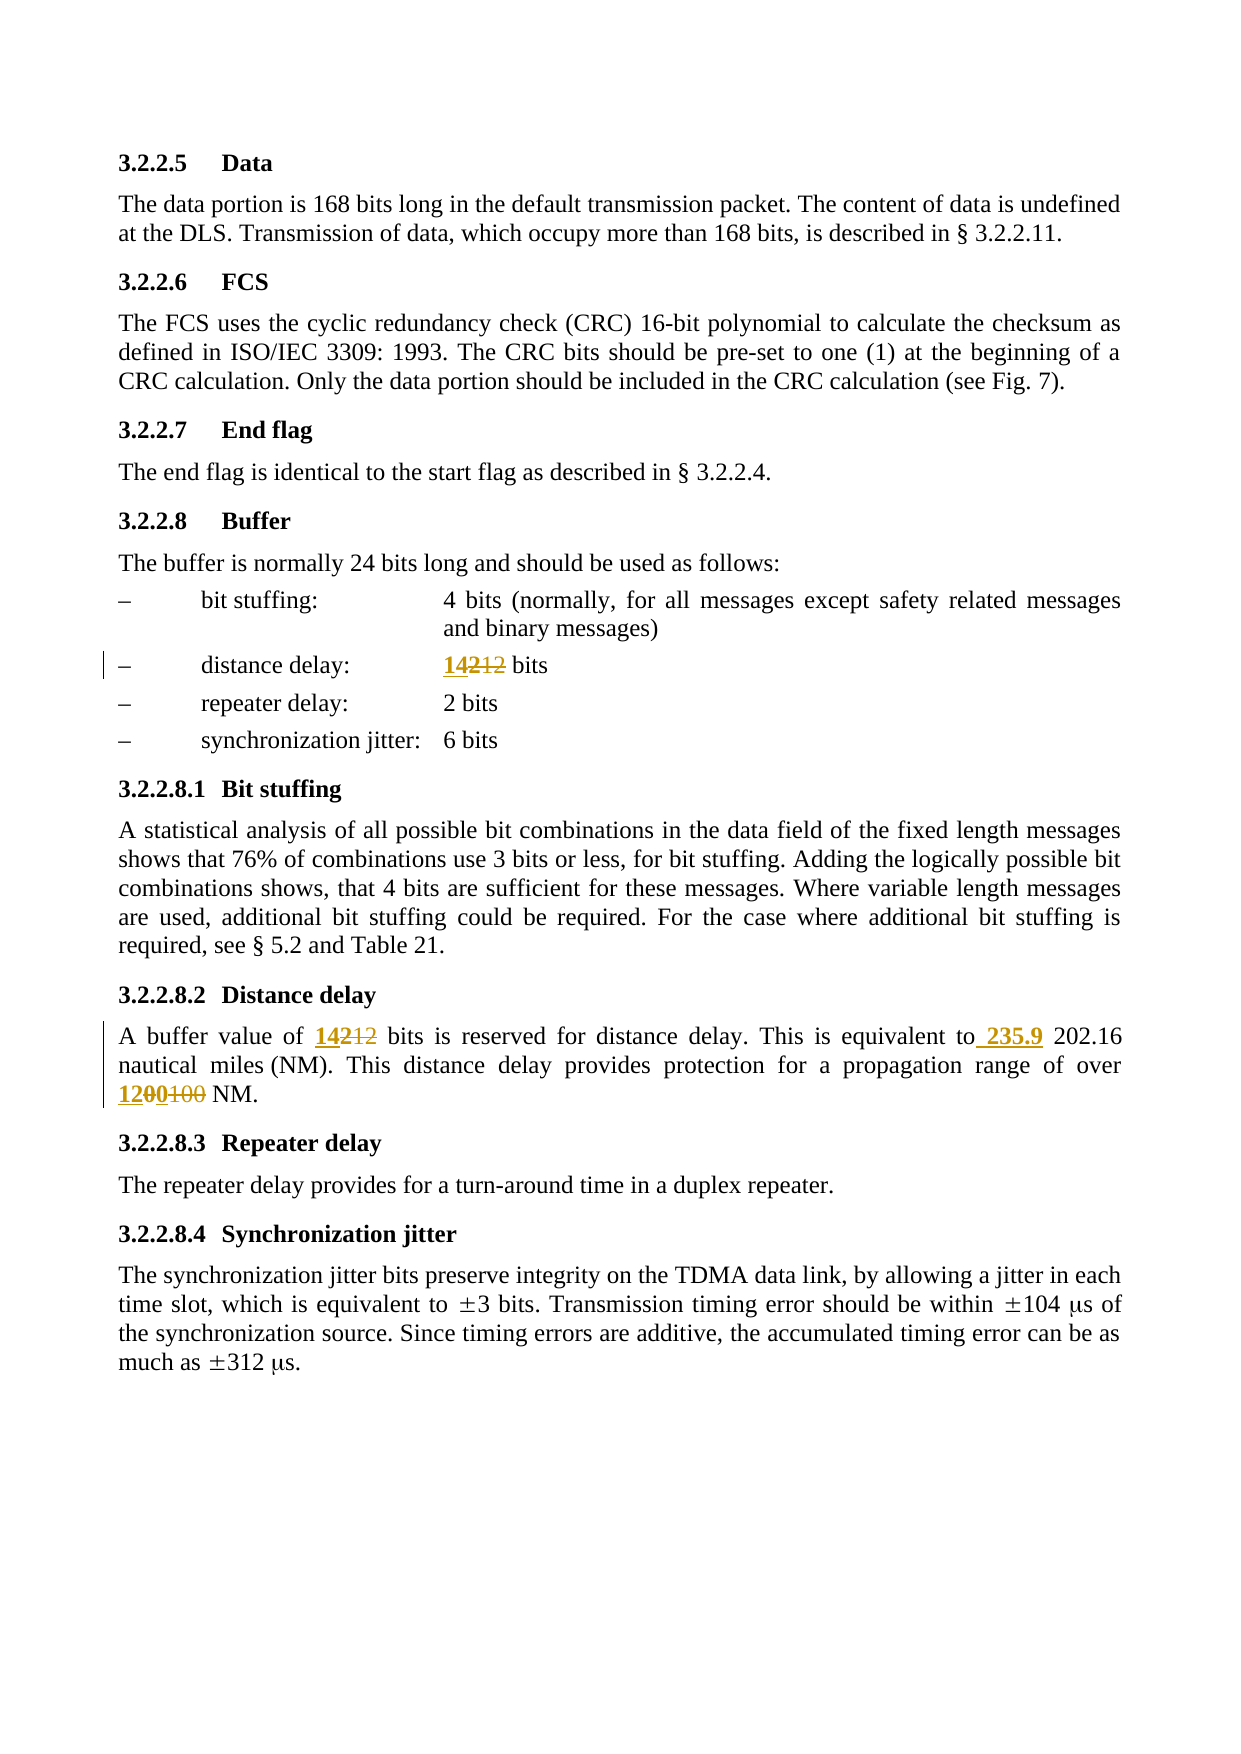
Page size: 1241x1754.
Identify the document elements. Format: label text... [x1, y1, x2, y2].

text The buffer is normally 24 bits long and should be used as follows: [118, 548, 1122, 576]
subtitle 3.2.2.8 Buffer [118, 506, 1122, 535]
text A buffer value of bits is reserved for distance delay. This is equivalent to 202.16 nautical miles (NM). This distance delay provides protection for a propagation range of over NM. [118, 1021, 1122, 1108]
text The repeater delay provides for a turn-around time in a duplex repeater. [118, 1170, 1122, 1198]
text The data portion is 168 bits long in the default transmission packet. The content of data is undefined at the DLS. Transmission of data, which occupy more than 168 bits, is described in § 3.2.2.11. [118, 189, 1122, 246]
subtitle 3.2.2.7 End flag [118, 416, 1122, 444]
subtitle 3.2.2.8.2 Distance delay [118, 980, 1122, 1009]
subtitle 3.2.2.6 FCS [118, 267, 1122, 296]
text A statistical analysis of all possible bit combinations in the data field of the fixed length messages shows that 76% of combinations use 3 bits or less, for bit stuffing. Adding the logically possible bit combinations shows, that 4 bits are sufficient for these messages. Where variable length messages are used, additional bit stuffing could be required. For the case where additional bit stuffing is required, see § 5.2 and Table 21. [118, 816, 1122, 959]
text – repeater delay: 2 bits [118, 688, 1122, 716]
subtitle 3.2.2.8.3 Repeater delay [118, 1128, 1122, 1157]
text – bit stuffing: 4 bits (normally, for all messages except safety related messages and binary messages) [118, 585, 1122, 642]
subtitle 3.2.2.8.4 Synchronization jitter [118, 1219, 1122, 1248]
text The synchronization jitter bits preserve integrity on the TDMA data link, by allowing a jitter in each time slot, which is equivalent to 3 bits. Transmission timing error should be within 104 s of the synchronization source. Since timing errors are additive, the accumulated timing error can be as much as 312 s. [118, 1261, 1122, 1376]
text The end flag is identical to the start flag as described in § 3.2.2.4. [118, 457, 1122, 486]
text – distance delay: bits [118, 651, 1122, 679]
subtitle 3.2.2.5 Data [118, 148, 1122, 176]
text The FCS uses the cyclic redundancy check (CRC) 16-bit polynomial to calculate the checksum as defined in ISO/IEC 3309: 1993. The CRC bits should be pre-set to one (1) at the beginning of a CRC calculation. Only the data portion should be included in the CRC calculation (see Fig. 7). [118, 308, 1122, 395]
subtitle 3.2.2.8.1 Bit stuffing [118, 774, 1122, 803]
text – synchronization jitter: 6 bits [118, 725, 1122, 753]
